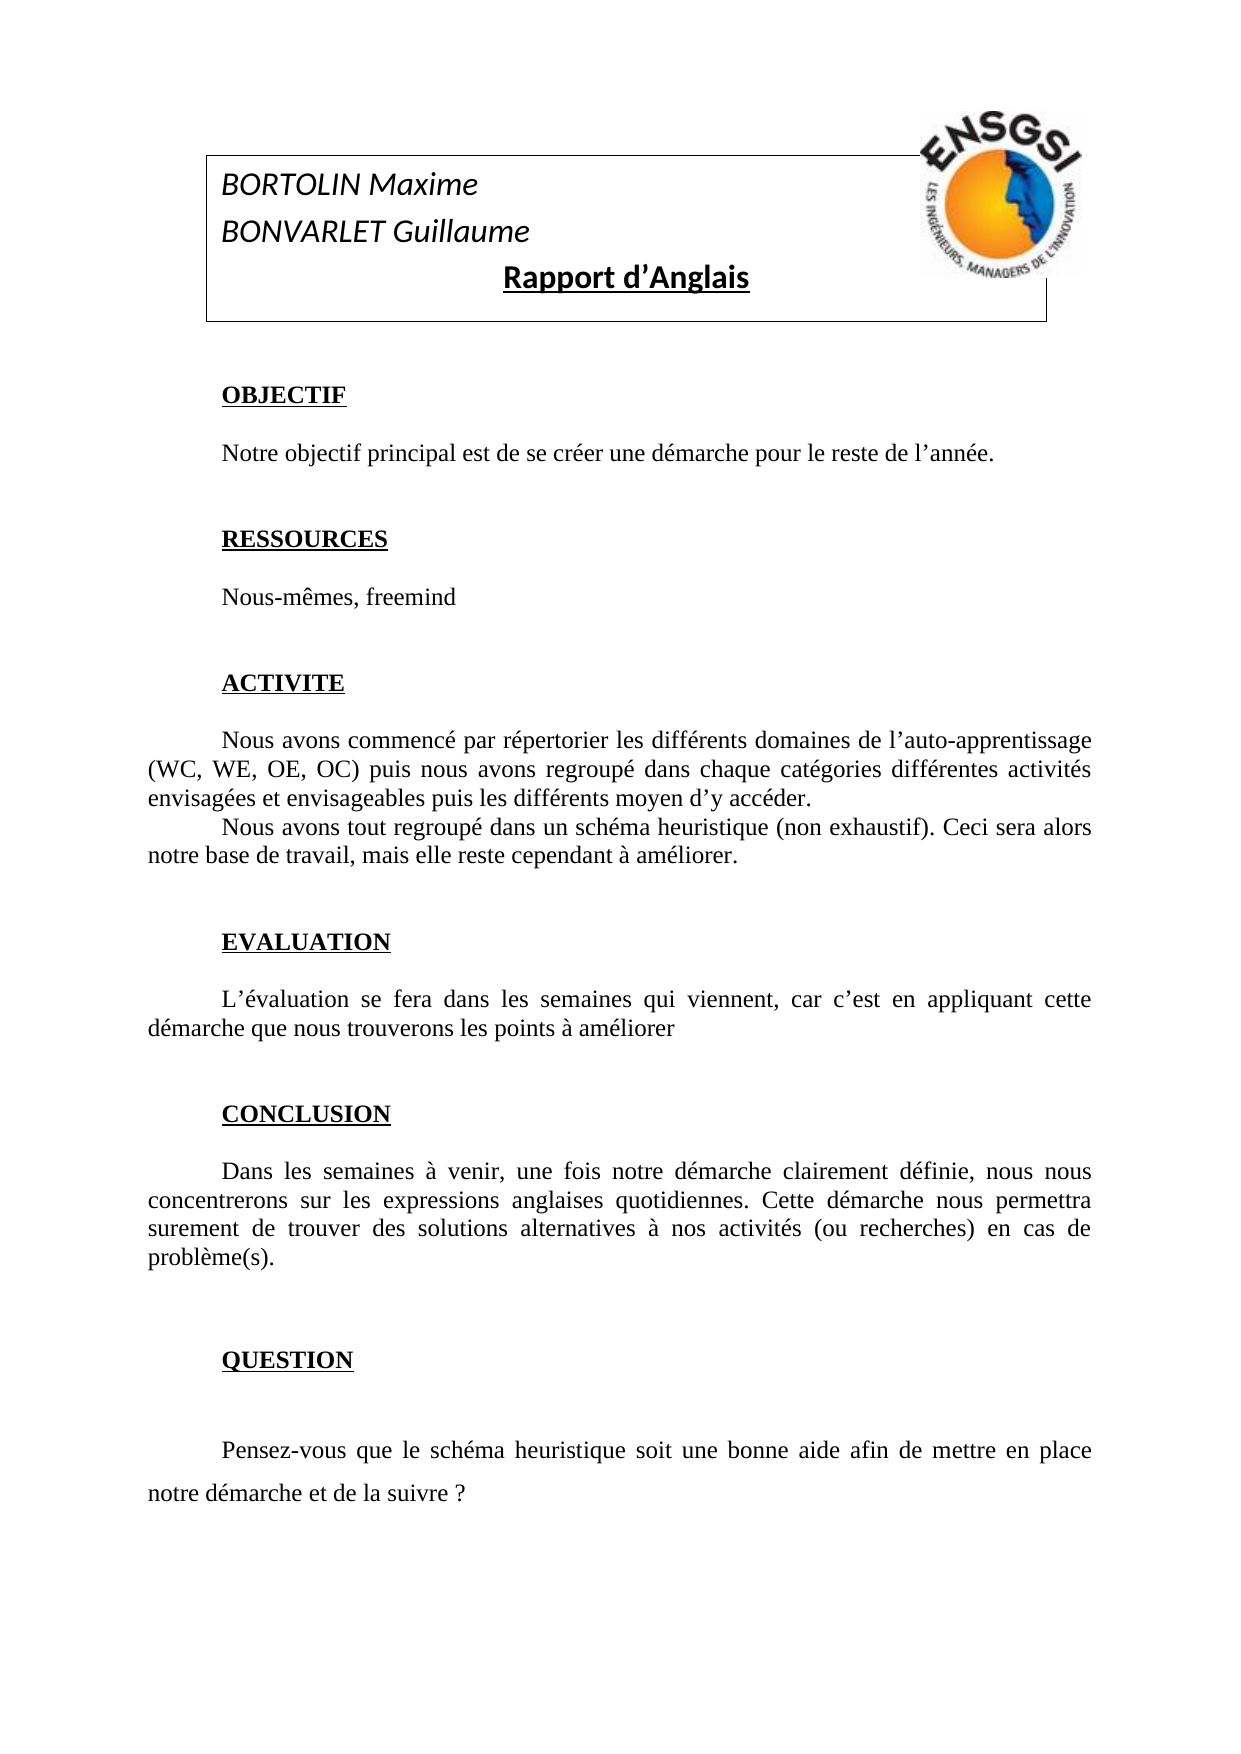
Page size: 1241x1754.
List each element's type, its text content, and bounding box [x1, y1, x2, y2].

text L’évaluation se fera dans les semaines qui viennent, car c’est en appliquant cette démarche que nous trouverons les points à améliorer [148, 984, 1093, 1042]
text RESSOURCES [148, 524, 1093, 553]
text EVALUATION [148, 927, 1093, 956]
picture [920, 111, 1082, 278]
text Notre objectif principal est de se créer une démarche pour le reste de l’année. [148, 438, 1093, 467]
text Nous avons tout regroupé dans un schéma heuristique (non exhaustif). Ceci sera alors notre base de travail, mais elle reste cependant à améliorer. [148, 812, 1093, 869]
text CONCLUSION [148, 1099, 1093, 1128]
text Nous avons commencé par répertorier les différents domaines de l’auto-apprentissage (WC, WE, OE, OC) puis nous avons regroupé dans chaque catégories différentes activités envisagées et envisageables puis les différents moyen d’y accéder. [148, 726, 1093, 812]
text Nous-mêmes, freemind [148, 582, 1093, 611]
text Dans les semaines à venir, une fois notre démarche clairement définie, nous nous concentrerons sur les expressions anglaises quotidiennes. Cette démarche nous permettra surement de trouver des solutions alternatives à nos activités (ou recherches) en cas de problème(s). [148, 1156, 1093, 1271]
text Pensez-vous que le schéma heuristique soit une bonne aide afin de mettre en place notre démarche et de la suivre ? [148, 1435, 1093, 1507]
text QUESTION [148, 1346, 1093, 1374]
text OBJECTIF [148, 381, 1093, 409]
text ACTIVITE [148, 668, 1093, 697]
